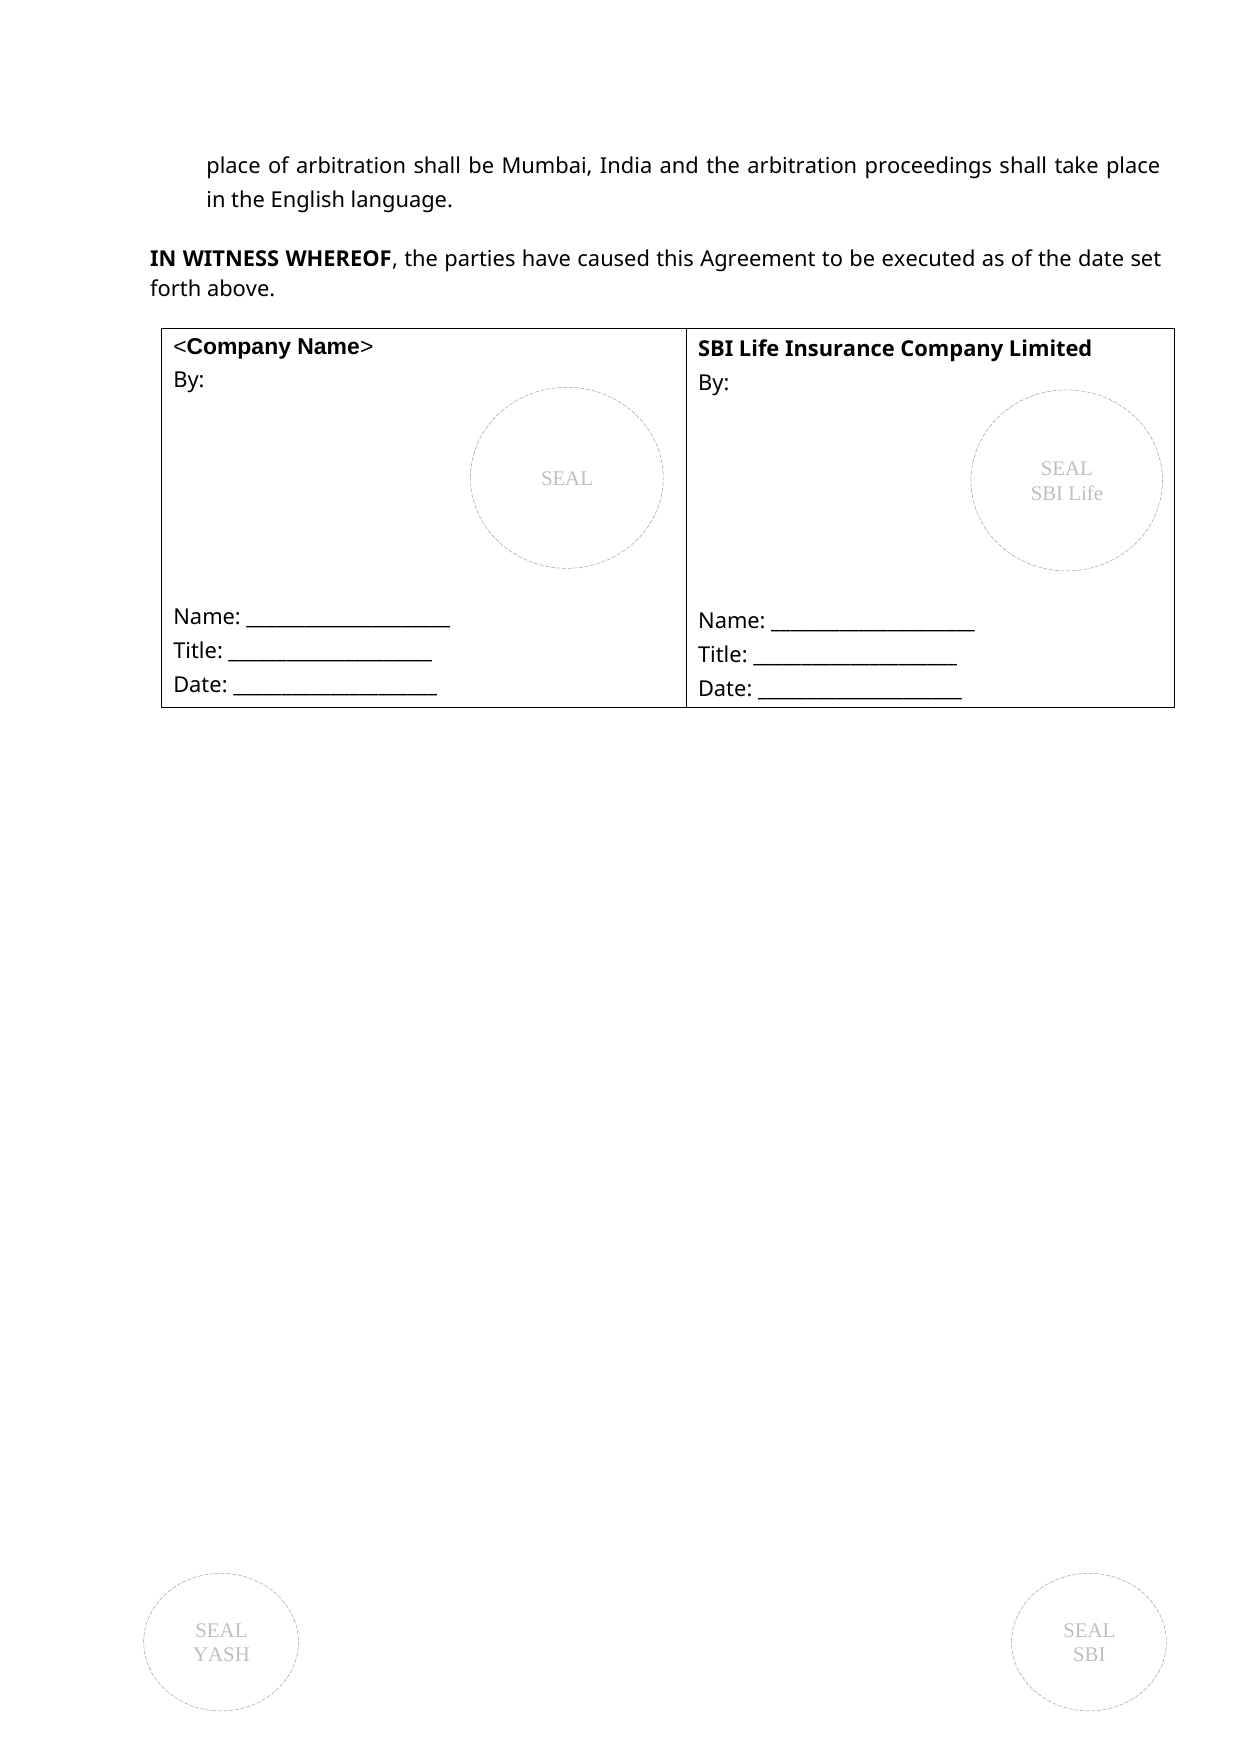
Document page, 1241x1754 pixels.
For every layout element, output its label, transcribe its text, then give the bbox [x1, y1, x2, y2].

table_header SBI Life Insurance Company Limited By: Name: _____________________ Title: _____________________ Date: _____________________ [687, 329, 1174, 707]
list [150, 150, 1162, 214]
text IN WITNESS WHEREOF, the parties have caused this Agreement to be executed as of the date set forth above. [150, 243, 1162, 303]
table_header <Company Name> By: Name: _____________________ Title: _____________________ Date: _____________________ [162, 329, 686, 707]
